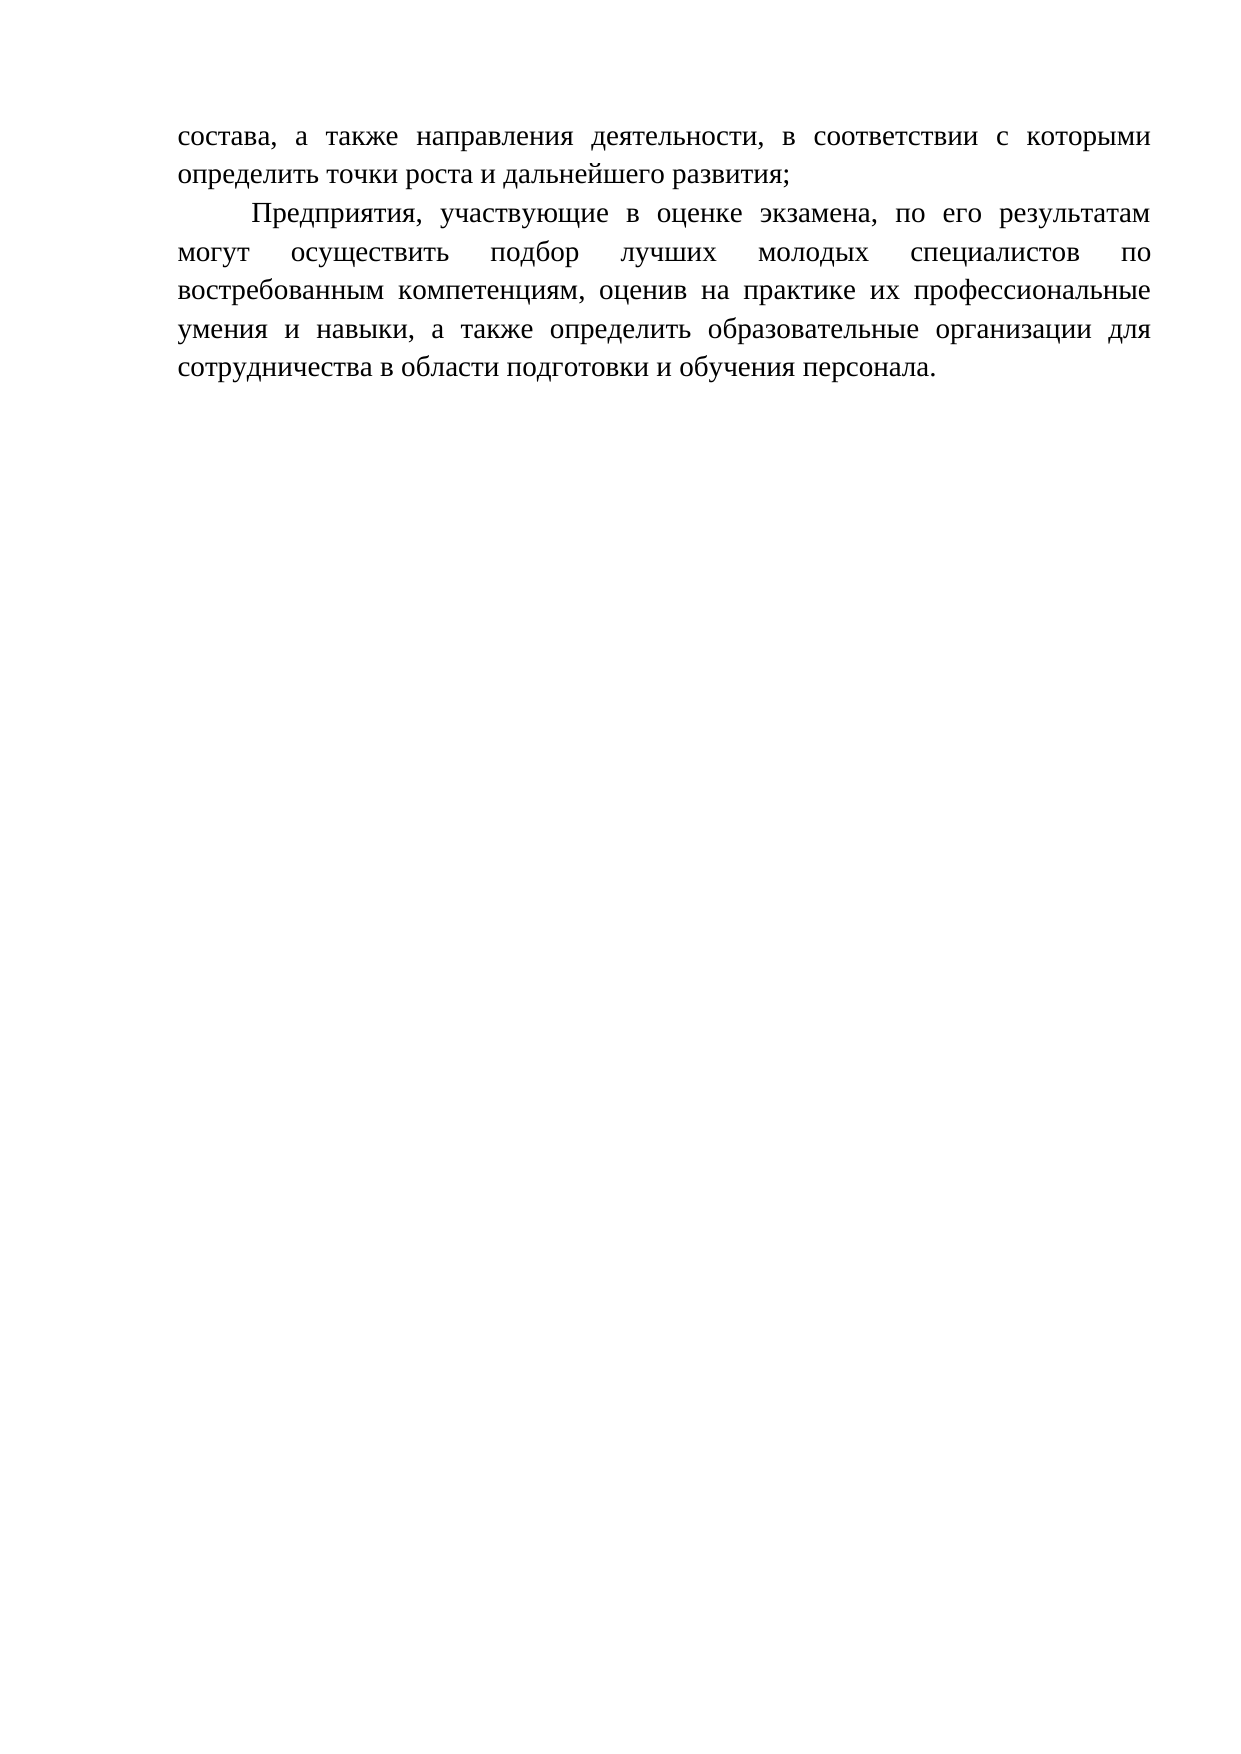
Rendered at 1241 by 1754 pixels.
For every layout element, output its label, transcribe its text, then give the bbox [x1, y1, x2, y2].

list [177, 118, 1152, 190]
list Предприятия, участвующие в оценке экзамена, по его результатам могут осуществить подбор лучших молодых специалистов по востребованным компетенциям, оценив на практике их профессиональные умения и навыки, а также определить образовательные организации для сотрудничества в области подготовки и обучения персонала. [177, 195, 1152, 383]
